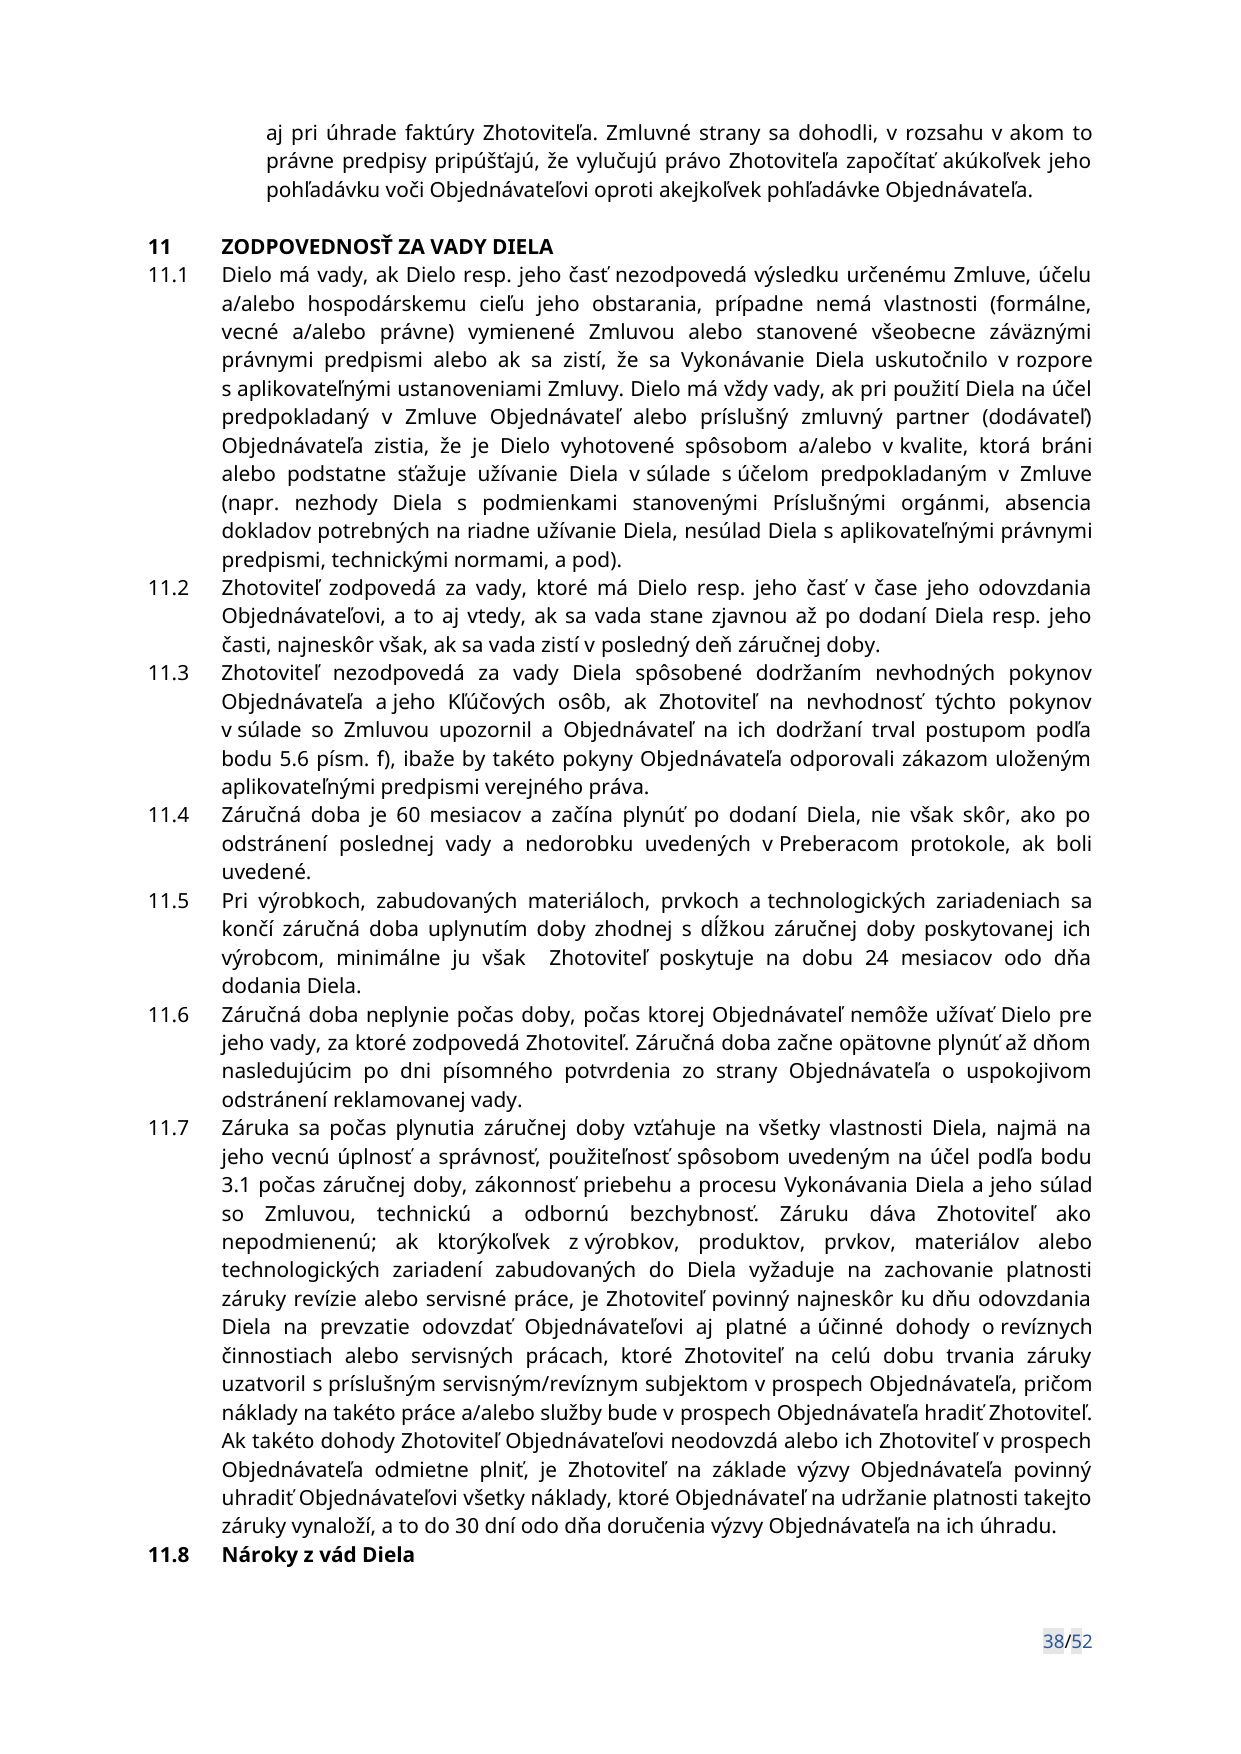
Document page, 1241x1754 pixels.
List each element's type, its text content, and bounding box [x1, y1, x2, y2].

text 11.2 Zhotoviteľ zodpovedá za vady, ktoré má Dielo resp. jeho časť v čase jeho odovzdania Objednávateľovi, a to aj vtedy, ak sa vada stane zjavnou až po dodaní Diela resp. jeho časti, najneskôr však, ak sa vada zistí v posledný deň záručnej doby. [148, 573, 1093, 658]
text 11 ZODPOVEDNOSŤ ZA VADY DIELA [148, 232, 1093, 260]
text 11.5 Pri výrobkoch, zabudovaných materiáloch, prvkoch a technologických zariadeniach sa končí záručná doba uplynutím doby zhodnej s dĺžkou záručnej doby poskytovanej ich výrobcom, minimálne ju však Zhotoviteľ poskytuje na dobu 24 mesiacov odo dňa dodania Diela. [148, 886, 1093, 1000]
text 11.1 Dielo má vady, ak Dielo resp. jeho časť nezodpovedá výsledku určenému Zmluve, účelu a/alebo hospodárskemu cieľu jeho obstarania, prípadne nemá vlastnosti (formálne, vecné a/alebo právne) vymienené Zmluvou alebo stanovené všeobecne záväznými právnymi predpismi alebo ak sa zistí, že sa Vykonávanie Diela uskutočnilo v rozpore s aplikovateľnými ustanoveniami Zmluvy. Dielo má vždy vady, ak pri použití Diela na účel predpokladaný v Zmluve Objednávateľ alebo príslušný zmluvný partner (dodávateľ) Objednávateľa zistia, že je Dielo vyhotovené spôsobom a/alebo v kvalite, ktorá bráni alebo podstatne sťažuje užívanie Diela v súlade s účelom predpokladaným v Zmluve (napr. nezhody Diela s podmienkami stanovenými Príslušnými orgánmi, absencia dokladov potrebných na riadne užívanie Diela, nesúlad Diela s aplikovateľnými právnymi predpismi, technickými normami, a pod). [148, 260, 1093, 573]
text 11.6 Záručná doba neplynie počas doby, počas ktorej Objednávateľ nemôže užívať Dielo pre jeho vady, za ktoré zodpovedá Zhotoviteľ. Záručná doba začne opätovne plynúť až dňom nasledujúcim po dni písomného potvrdenia zo strany Objednávateľa o uspokojivom odstránení reklamovanej vady. [148, 1000, 1093, 1113]
list 11.8 Nároky z vád Diela [148, 1540, 1093, 1568]
text 11.7 Záruka sa počas plynutia záručnej doby vzťahuje na všetky vlastnosti Diela, najmä na jeho vecnú úplnosť a správnosť, použiteľnosť spôsobom uvedeným na účel podľa bodu 3.1 počas záručnej doby, zákonnosť priebehu a procesu Vykonávania Diela a jeho súlad so Zmluvou, technickú a odbornú bezchybnosť. Záruku dáva Zhotoviteľ ako nepodmienenú; ak ktorýkoľvek z výrobkov, produktov, prvkov, materiálov alebo technologických zariadení zabudovaných do Diela vyžaduje na zachovanie platnosti záruky revízie alebo servisné práce, je Zhotoviteľ povinný najneskôr ku dňu odovzdania Diela na prevzatie odovzdať Objednávateľovi aj platné a účinné dohody o revíznych činnostiach alebo servisných prácach, ktoré Zhotoviteľ na celú dobu trvania záruky uzatvoril s príslušným servisným/revíznym subjektom v prospech Objednávateľa, pričom náklady na takéto práce a/alebo služby bude v prospech Objednávateľa hradiť Zhotoviteľ. Ak takéto dohody Zhotoviteľ Objednávateľovi neodovzdá alebo ich Zhotoviteľ v prospech Objednávateľa odmietne plniť, je Zhotoviteľ na základe výzvy Objednávateľa povinný uhradiť Objednávateľovi všetky náklady, ktoré Objednávateľ na udržanie platnosti takejto záruky vynaloží, a to do 30 dní odo dňa doručenia výzvy Objednávateľa na ich úhradu. [148, 1113, 1093, 1540]
text 11.3 Zhotoviteľ nezodpovedá za vady Diela spôsobené dodržaním nevhodných pokynov Objednávateľa a jeho Kľúčových osôb, ak Zhotoviteľ na nevhodnosť týchto pokynov v súlade so Zmluvou upozornil a Objednávateľ na ich dodržaní trval postupom podľa bodu 5.6 písm. f), ibaže by takéto pokyny Objednávateľa odporovali zákazom uloženým aplikovateľnými predpismi verejného práva. [148, 658, 1093, 801]
text 11.4 Záručná doba je 60 mesiacov a začína plynúť po dodaní Diela, nie však skôr, ako po odstránení poslednej vady a nedorobku uvedených v Preberacom protokole, ak boli uvedené. [148, 801, 1093, 886]
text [221, 118, 1093, 203]
